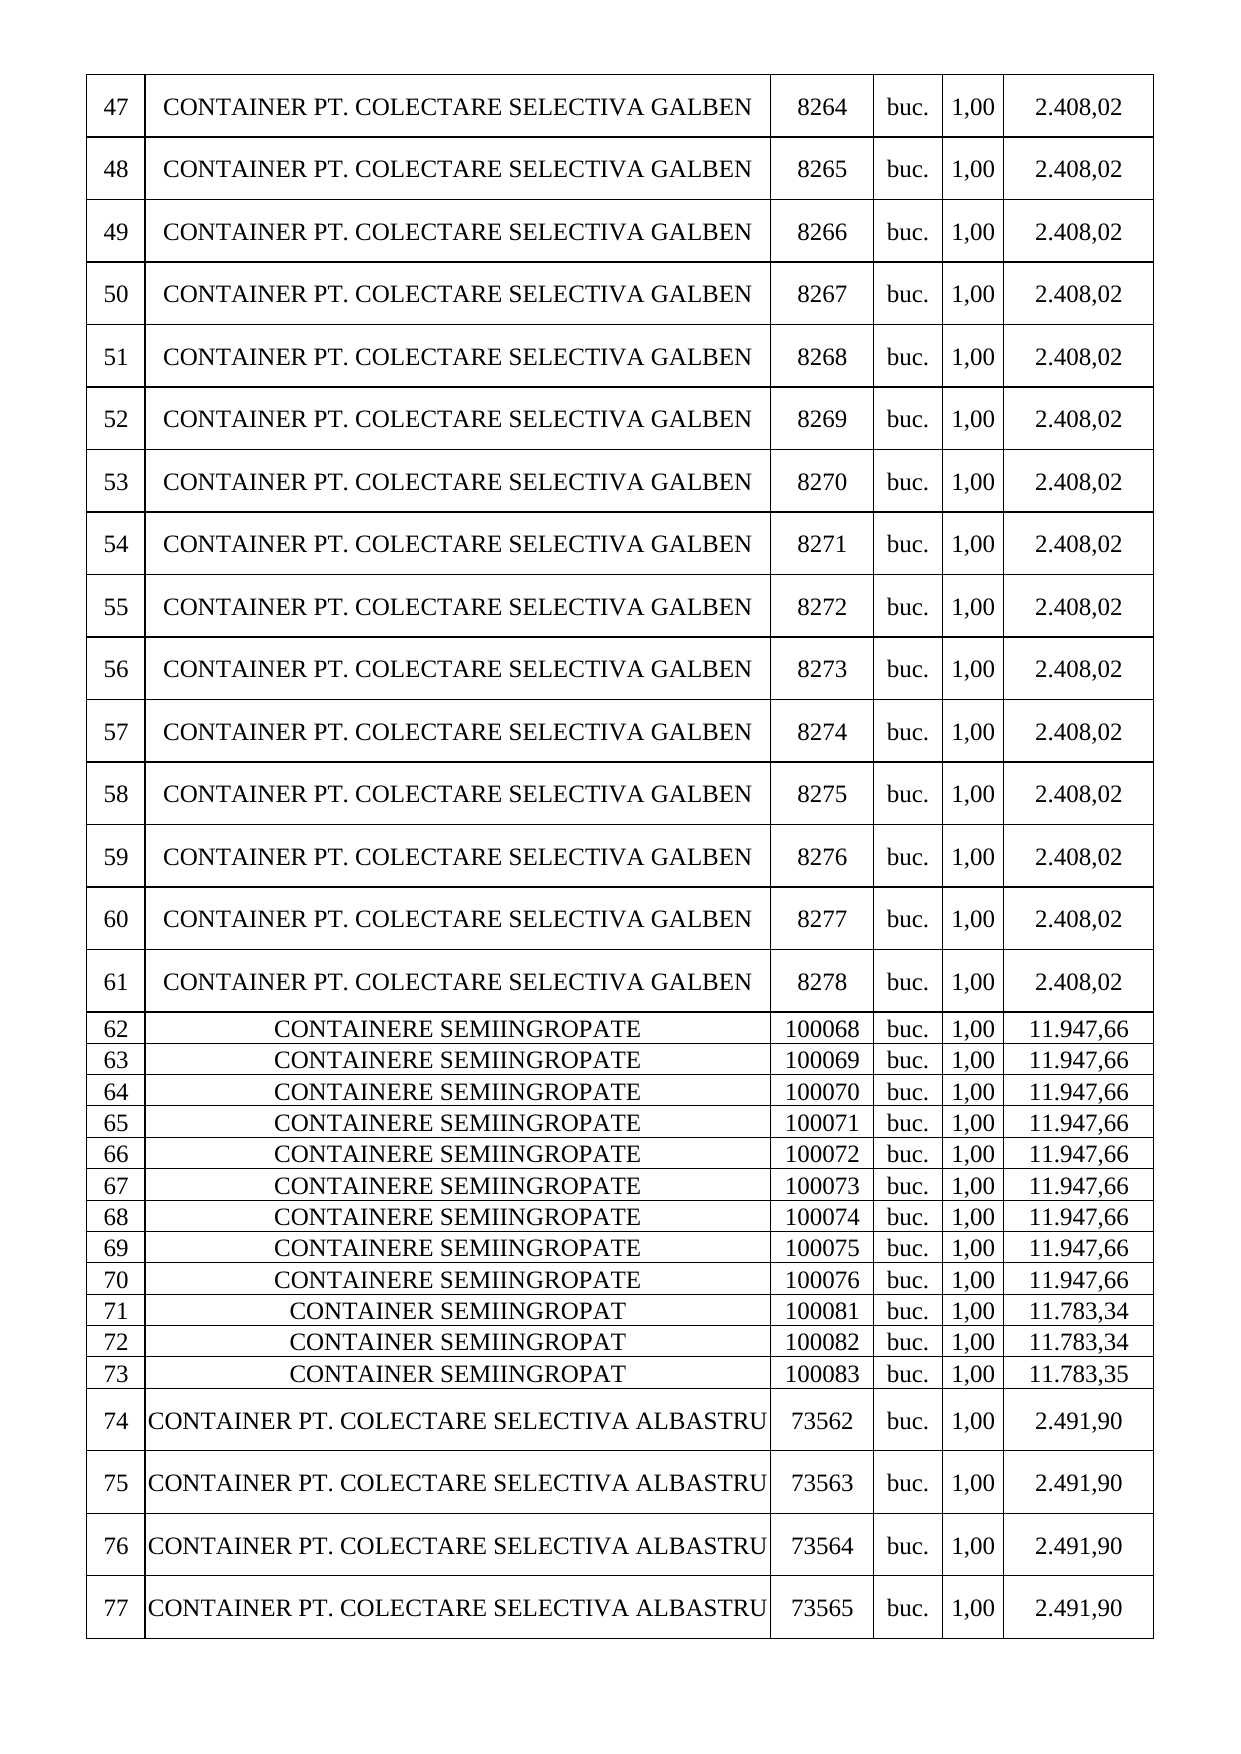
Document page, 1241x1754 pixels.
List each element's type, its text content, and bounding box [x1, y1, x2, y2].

table_cell 100073 [771, 1169, 873, 1199]
table_cell 11.947,66 [1004, 1201, 1153, 1231]
table_cell CONTAINERE SEMIINGROPATE [146, 1169, 770, 1199]
table_cell 68 [87, 1201, 144, 1231]
table_cell CONTAINER PT. COLECTARE SELECTIVA GALBEN [146, 388, 770, 449]
table_cell 8277 [771, 888, 873, 949]
table_cell CONTAINER PT. COLECTARE SELECTIVA GALBEN [146, 513, 770, 574]
table_cell 72 [87, 1326, 144, 1356]
table_cell buc. [874, 450, 942, 511]
table_cell 1,00 [943, 700, 1003, 761]
table_cell 1,00 [943, 1576, 1003, 1638]
table_cell 1,00 [943, 75, 1003, 136]
table_cell buc. [874, 888, 942, 949]
table_cell 71 [87, 1295, 144, 1325]
table_cell 8272 [771, 575, 873, 636]
table_cell CONTAINERE SEMIINGROPATE [146, 1232, 770, 1262]
table_cell 57 [87, 700, 144, 761]
table_cell buc. [874, 1138, 942, 1168]
table_cell CONTAINER PT. COLECTARE SELECTIVA ALBASTRU [146, 1389, 770, 1450]
table_cell 8266 [771, 200, 873, 261]
table_cell 1,00 [943, 1201, 1003, 1231]
table_cell CONTAINER PT. COLECTARE SELECTIVA GALBEN [146, 450, 770, 511]
table_cell 11.947,66 [1004, 1013, 1153, 1043]
table_cell 8271 [771, 513, 873, 574]
table_cell 11.947,66 [1004, 1169, 1153, 1199]
table_cell 2.408,02 [1004, 888, 1153, 949]
table_cell 64 [87, 1075, 144, 1105]
table_cell buc. [874, 1263, 942, 1293]
table_cell 2.408,02 [1004, 325, 1153, 386]
table_cell 100082 [771, 1326, 873, 1356]
table_cell CONTAINER PT. COLECTARE SELECTIVA GALBEN [146, 825, 770, 886]
table_cell 55 [87, 575, 144, 636]
table_cell CONTAINER PT. COLECTARE SELECTIVA GALBEN [146, 888, 770, 949]
table_cell 58 [87, 763, 144, 824]
table_cell 63 [87, 1044, 144, 1074]
table_cell 8274 [771, 700, 873, 761]
table_cell 1,00 [943, 450, 1003, 511]
table_cell 11.947,66 [1004, 1263, 1153, 1293]
table_cell 2.491,90 [1004, 1576, 1153, 1638]
table_cell buc. [874, 513, 942, 574]
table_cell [146, 138, 770, 199]
table_cell 100071 [771, 1106, 873, 1137]
table_cell 1,00 [943, 763, 1003, 824]
table_cell CONTAINER SEMIINGROPAT [146, 1295, 770, 1325]
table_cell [146, 1576, 770, 1638]
table_cell CONTAINER PT. COLECTARE SELECTIVA GALBEN [146, 325, 770, 386]
table_cell 1,00 [943, 1232, 1003, 1262]
table_cell 1,00 [943, 263, 1003, 324]
table_cell buc. [874, 1201, 942, 1231]
table_cell 2.408,02 [1004, 75, 1153, 136]
table_cell 1,00 [943, 1106, 1003, 1137]
table_cell 1,00 [943, 1263, 1003, 1293]
table_cell 11.947,66 [1004, 1232, 1153, 1262]
table_cell 67 [87, 1169, 144, 1199]
table_cell 11.947,66 [1004, 1138, 1153, 1168]
table_cell buc. [874, 763, 942, 824]
table_cell 1,00 [943, 1295, 1003, 1325]
table_cell 100068 [771, 1013, 873, 1043]
table_cell 1,00 [943, 1044, 1003, 1074]
table_cell 8278 [771, 950, 873, 1011]
table_cell 59 [87, 825, 144, 886]
table_cell buc. [874, 75, 942, 136]
table_cell 100069 [771, 1044, 873, 1074]
table_cell 1,00 [943, 1451, 1003, 1513]
table_cell 1,00 [943, 325, 1003, 386]
table_cell 52 [87, 388, 144, 449]
table_cell 8265 [771, 138, 873, 199]
table_cell buc. [874, 1576, 942, 1638]
table_cell 56 [87, 638, 144, 699]
table_cell 53 [87, 450, 144, 511]
table_cell 2.408,02 [1004, 825, 1153, 886]
table_cell 60 [87, 888, 144, 949]
table_cell CONTAINER SEMIINGROPAT [146, 1326, 770, 1356]
table_cell 73562 [771, 1389, 873, 1450]
table_cell buc. [874, 325, 942, 386]
table_cell 76 [87, 1514, 144, 1575]
table_cell 1,00 [943, 888, 1003, 949]
table_cell 2.408,02 [1004, 950, 1153, 1011]
table_cell 2.408,02 [1004, 513, 1153, 574]
table_cell 2.408,02 [1004, 638, 1153, 699]
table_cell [146, 1514, 770, 1575]
table_cell buc. [874, 1044, 942, 1074]
table_cell 11.947,66 [1004, 1044, 1153, 1074]
table_cell 73565 [771, 1576, 873, 1638]
table_cell 2.491,90 [1004, 1389, 1153, 1450]
table_cell 73 [87, 1357, 144, 1388]
table_cell 1,00 [943, 1389, 1003, 1450]
table_cell 74 [87, 1389, 144, 1450]
table_cell buc. [874, 200, 942, 261]
table_cell 1,00 [943, 825, 1003, 886]
table_cell 100070 [771, 1075, 873, 1105]
table_cell 8267 [771, 263, 873, 324]
table_cell 11.947,66 [1004, 1106, 1153, 1137]
table_cell 65 [87, 1106, 144, 1137]
table_cell buc. [874, 1326, 942, 1356]
table_cell buc. [874, 263, 942, 324]
table_cell buc. [874, 1232, 942, 1262]
table_cell buc. [874, 700, 942, 761]
table_cell buc. [874, 388, 942, 449]
table_cell CONTAINER PT. COLECTARE SELECTIVA GALBEN [146, 638, 770, 699]
table_cell 1,00 [943, 1357, 1003, 1388]
table_cell 1,00 [943, 138, 1003, 199]
table_cell 2.491,90 [1004, 1514, 1153, 1575]
table_cell 2.408,02 [1004, 763, 1153, 824]
table_cell 1,00 [943, 950, 1003, 1011]
table_cell 8273 [771, 638, 873, 699]
table_cell CONTAINER SEMIINGROPAT [146, 1357, 770, 1388]
table_cell 2.408,02 [1004, 575, 1153, 636]
table_cell 11.783,34 [1004, 1295, 1153, 1325]
table_cell 77 [87, 1576, 144, 1638]
table_cell 11.783,34 [1004, 1326, 1153, 1356]
table_cell CONTAINERE SEMIINGROPATE [146, 1263, 770, 1293]
table_cell 2.408,02 [1004, 263, 1153, 324]
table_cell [146, 263, 770, 324]
table_cell 69 [87, 1232, 144, 1262]
table_cell CONTAINER PT. COLECTARE SELECTIVA GALBEN [146, 950, 770, 1011]
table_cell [146, 75, 770, 136]
table_cell 1,00 [943, 1326, 1003, 1356]
table_cell 100076 [771, 1263, 873, 1293]
table_cell 50 [87, 263, 144, 324]
table_cell 1,00 [943, 1013, 1003, 1043]
table_cell CONTAINERE SEMIINGROPATE [146, 1106, 770, 1137]
table_cell 2.491,90 [1004, 1451, 1153, 1513]
table_cell buc. [874, 1013, 942, 1043]
table_cell buc. [874, 950, 942, 1011]
table_cell 11.783,35 [1004, 1357, 1153, 1388]
table_cell CONTAINERE SEMIINGROPATE [146, 1201, 770, 1231]
table_cell 2.408,02 [1004, 138, 1153, 199]
table_cell 8270 [771, 450, 873, 511]
table_cell 1,00 [943, 638, 1003, 699]
table_cell 8269 [771, 388, 873, 449]
table_cell buc. [874, 575, 942, 636]
table_cell 1,00 [943, 1514, 1003, 1575]
table_cell CONTAINER PT. COLECTARE SELECTIVA GALBEN [146, 700, 770, 761]
table_cell 51 [87, 325, 144, 386]
table_cell 66 [87, 1138, 144, 1168]
table_cell buc. [874, 638, 942, 699]
table_cell CONTAINER PT. COLECTARE SELECTIVA GALBEN [146, 575, 770, 636]
table_cell buc. [874, 1075, 942, 1105]
table_cell 1,00 [943, 1138, 1003, 1168]
table_cell 8264 [771, 75, 873, 136]
table_cell 1,00 [943, 388, 1003, 449]
table_cell CONTAINERE SEMIINGROPATE [146, 1138, 770, 1168]
table_cell 75 [87, 1451, 144, 1513]
table_cell 2.408,02 [1004, 700, 1153, 761]
table_cell 1,00 [943, 1169, 1003, 1199]
table_cell CONTAINERE SEMIINGROPATE [146, 1075, 770, 1105]
table_cell buc. [874, 1514, 942, 1575]
table_cell 100074 [771, 1201, 873, 1231]
table_cell 2.408,02 [1004, 388, 1153, 449]
table_cell 100083 [771, 1357, 873, 1388]
table_cell CONTAINER PT. COLECTARE SELECTIVA GALBEN [146, 763, 770, 824]
table_cell 54 [87, 513, 144, 574]
table_cell buc. [874, 1389, 942, 1450]
table_cell 1,00 [943, 575, 1003, 636]
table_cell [146, 1451, 770, 1513]
table_cell 100075 [771, 1232, 873, 1262]
table_cell CONTAINERE SEMIINGROPATE [146, 1044, 770, 1074]
table_cell 100081 [771, 1295, 873, 1325]
table_cell buc. [874, 825, 942, 886]
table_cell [146, 200, 770, 261]
table_cell 2.408,02 [1004, 450, 1153, 511]
table_cell 70 [87, 1263, 144, 1293]
table_cell buc. [874, 138, 942, 199]
table_cell buc. [874, 1295, 942, 1325]
table_cell 62 [87, 1013, 144, 1043]
table_cell 11.947,66 [1004, 1075, 1153, 1105]
table_cell 8268 [771, 325, 873, 386]
table_cell 8275 [771, 763, 873, 824]
table_cell 49 [87, 200, 144, 261]
table_cell 48 [87, 138, 144, 199]
table_cell 73564 [771, 1514, 873, 1575]
table_cell 100072 [771, 1138, 873, 1168]
table_cell 8276 [771, 825, 873, 886]
table_cell 73563 [771, 1451, 873, 1513]
table_cell 1,00 [943, 1075, 1003, 1105]
table_cell 61 [87, 950, 144, 1011]
table_cell buc. [874, 1451, 942, 1513]
table_cell buc. [874, 1169, 942, 1199]
table_cell CONTAINERE SEMIINGROPATE [146, 1013, 770, 1043]
table_cell buc. [874, 1106, 942, 1137]
table_cell 47 [87, 75, 144, 136]
table_cell 2.408,02 [1004, 200, 1153, 261]
table_cell buc. [874, 1357, 942, 1388]
table_cell 1,00 [943, 200, 1003, 261]
table_cell 1,00 [943, 513, 1003, 574]
